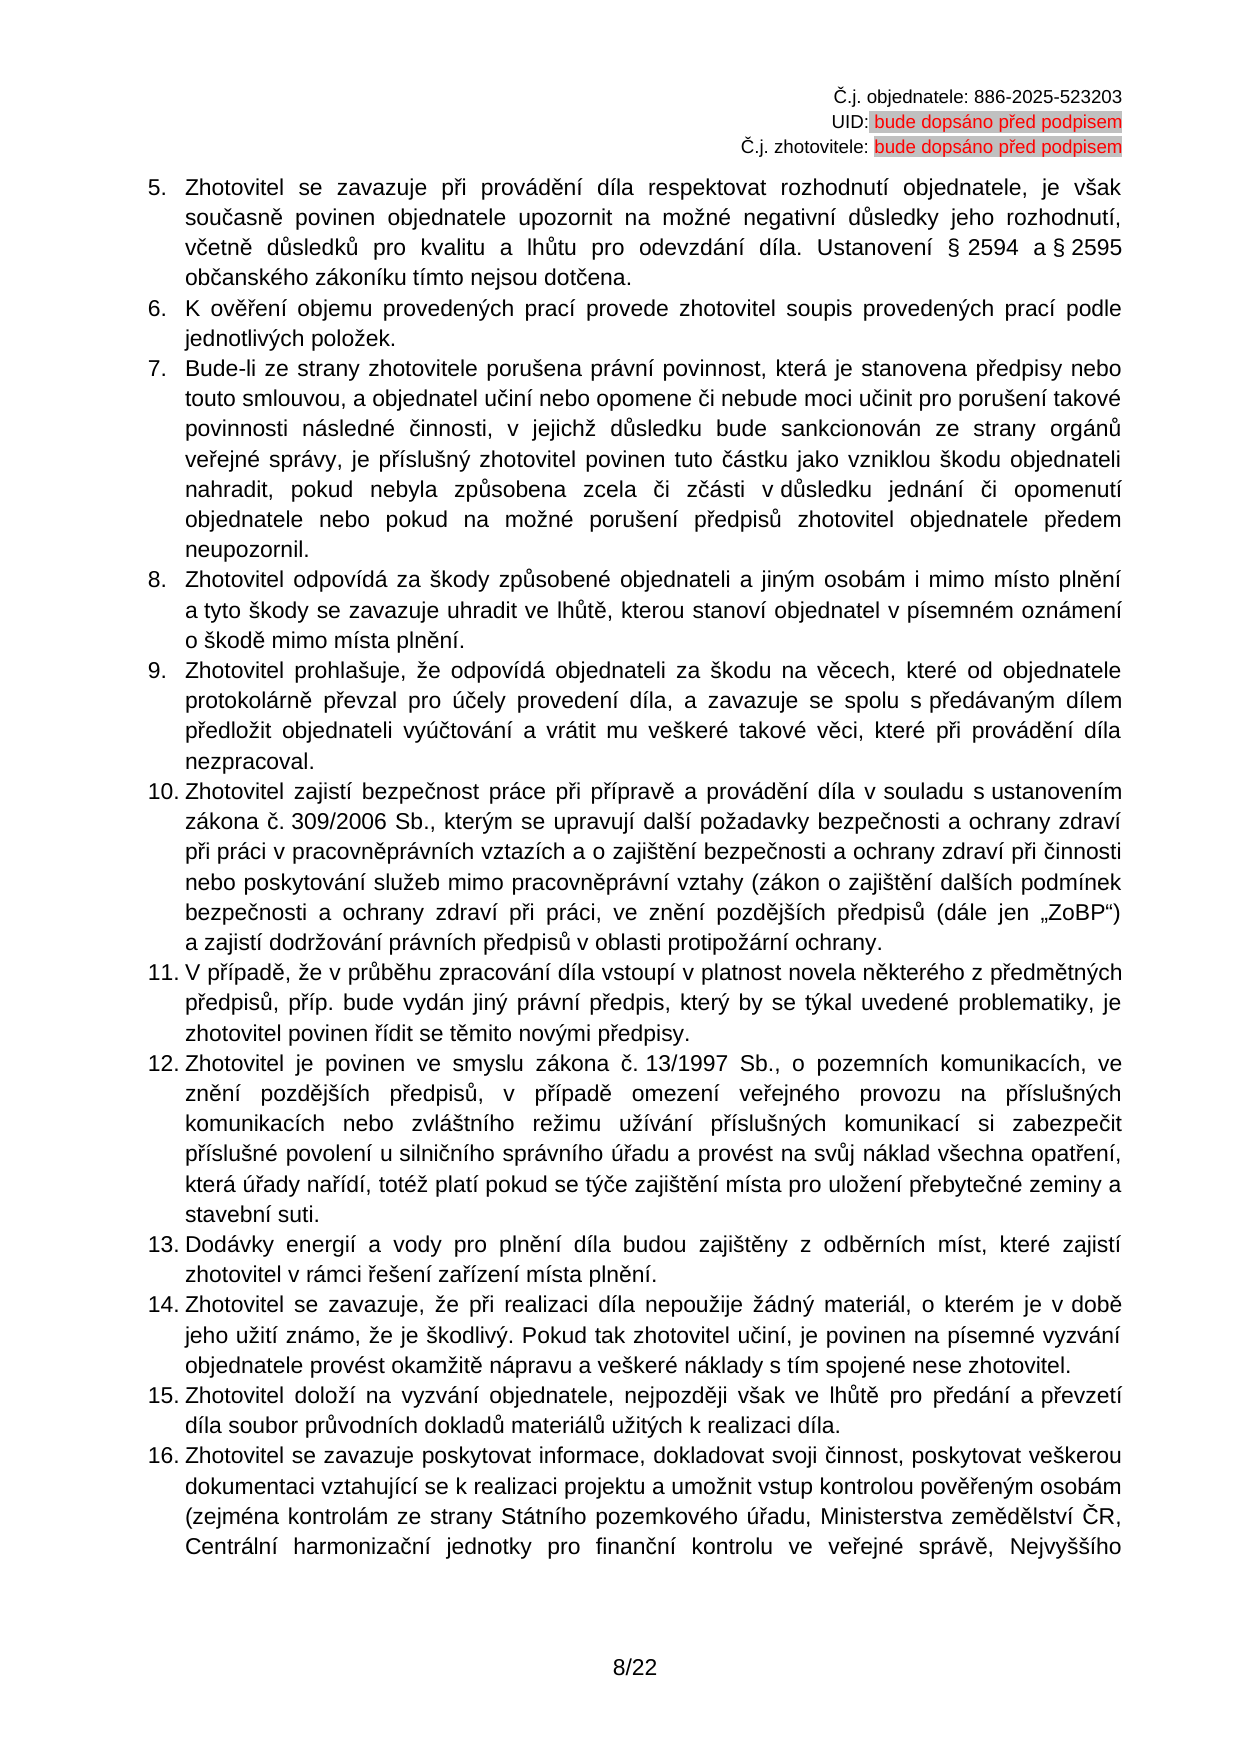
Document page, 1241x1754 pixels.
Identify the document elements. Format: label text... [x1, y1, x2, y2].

list Zhotovitel odpovídá za škody způsobené objednateli a jiným osobám i mimo místo plnění a tyto škody se zavazuje uhradit ve lhůtě, kterou stanoví objednatel v písemném oznámení o škodě mimo místa plnění. [148, 566, 1122, 653]
list Dodávky energií a vody pro plnění díla budou zajištěny z odběrních míst, které zajistí zhotovitel v rámci řešení zařízení místa plnění. [148, 1231, 1122, 1288]
list Zhotovitel je povinen ve smyslu zákona č. 13/1997 Sb., o pozemních komunikacích, ve znění pozdějších předpisů, v případě omezení veřejného provozu na příslušných komunikacích nebo zvláštního režimu užívání příslušných komunikací si zabezpečit příslušné povolení u silničního správního úřadu a provést na svůj náklad všechna opatření, která úřady nařídí, totéž platí pokud se týče zajištění místa pro uložení přebytečné zeminy a stavební suti. [148, 1050, 1122, 1227]
list Zhotovitel se zavazuje při provádění díla respektovat rozhodnutí objednatele, je však současně povinen objednatele upozornit na možné negativní důsledky jeho rozhodnutí, včetně důsledků pro kvalitu a lhůtu pro odevzdání díla. Ustanovení § 2594 a § 2595 občanského zákoníku tímto nejsou dotčena. [148, 174, 1122, 291]
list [148, 1442, 1122, 1559]
list V případě, že v průběhu zpracování díla vstoupí v platnost novela některého z předmětných předpisů, příp. bude vydán jiný právní předpis, který by se týkal uvedené problematiky, je zhotovitel povinen řídit se těmito novými předpisy. [148, 959, 1122, 1046]
list Bude-li ze strany zhotovitele porušena právní povinnost, která je stanovena předpisy nebo touto smlouvou, a objednatel učiní nebo opomene či nebude moci učinit pro porušení takové povinnosti následné činnosti, v jejichž důsledku bude sankcionován ze strany orgánů veřejné správy, je příslušný zhotovitel povinen tuto částku jako vzniklou škodu objednateli nahradit, pokud nebyla způsobena zcela či zčásti v důsledku jednání či opomenutí objednatele nebo pokud na možné porušení předpisů zhotovitel objednatele předem neupozornil. [148, 355, 1122, 563]
list Zhotovitel prohlašuje, že odpovídá objednateli za škodu na věcech, které od objednatele protokolárně převzal pro účely provedení díla, a zavazuje se spolu s předávaným dílem předložit objednateli vyúčtování a vrátit mu veškeré takové věci, které při provádění díla nezpracoval. [148, 657, 1122, 774]
list Zhotovitel zajistí bezpečnost práce při přípravě a provádění díla v souladu s ustanovením zákona č. 309/2006 Sb., kterým se upravují další požadavky bezpečnosti a ochrany zdraví při práci v pracovněprávních vztazích a o zajištění bezpečnosti a ochrany zdraví při činnosti nebo poskytování služeb mimo pracovněprávní vztahy (zákon o zajištění dalších podmínek bezpečnosti a ochrany zdraví při práci, ve znění pozdějších předpisů (dále jen „ZoBP“) a zajistí dodržování právních předpisů v oblasti protipožární ochrany. [148, 778, 1122, 955]
list Zhotovitel se zavazuje, že při realizaci díla nepoužije žádný materiál, o kterém je v době jeho užití známo, že je škodlivý. Pokud tak zhotovitel učiní, je povinen na písemné vyzvání objednatele provést okamžitě nápravu a veškeré náklady s tím spojené nese zhotovitel. [148, 1291, 1122, 1378]
list K ověření objemu provedených prací provede zhotovitel soupis provedených prací podle jednotlivých položek. [148, 294, 1122, 351]
list Zhotovitel doloží na vyzvání objednatele, nejpozději však ve lhůtě pro předání a převzetí díla soubor průvodních dokladů materiálů užitých k realizaci díla. [148, 1382, 1122, 1439]
